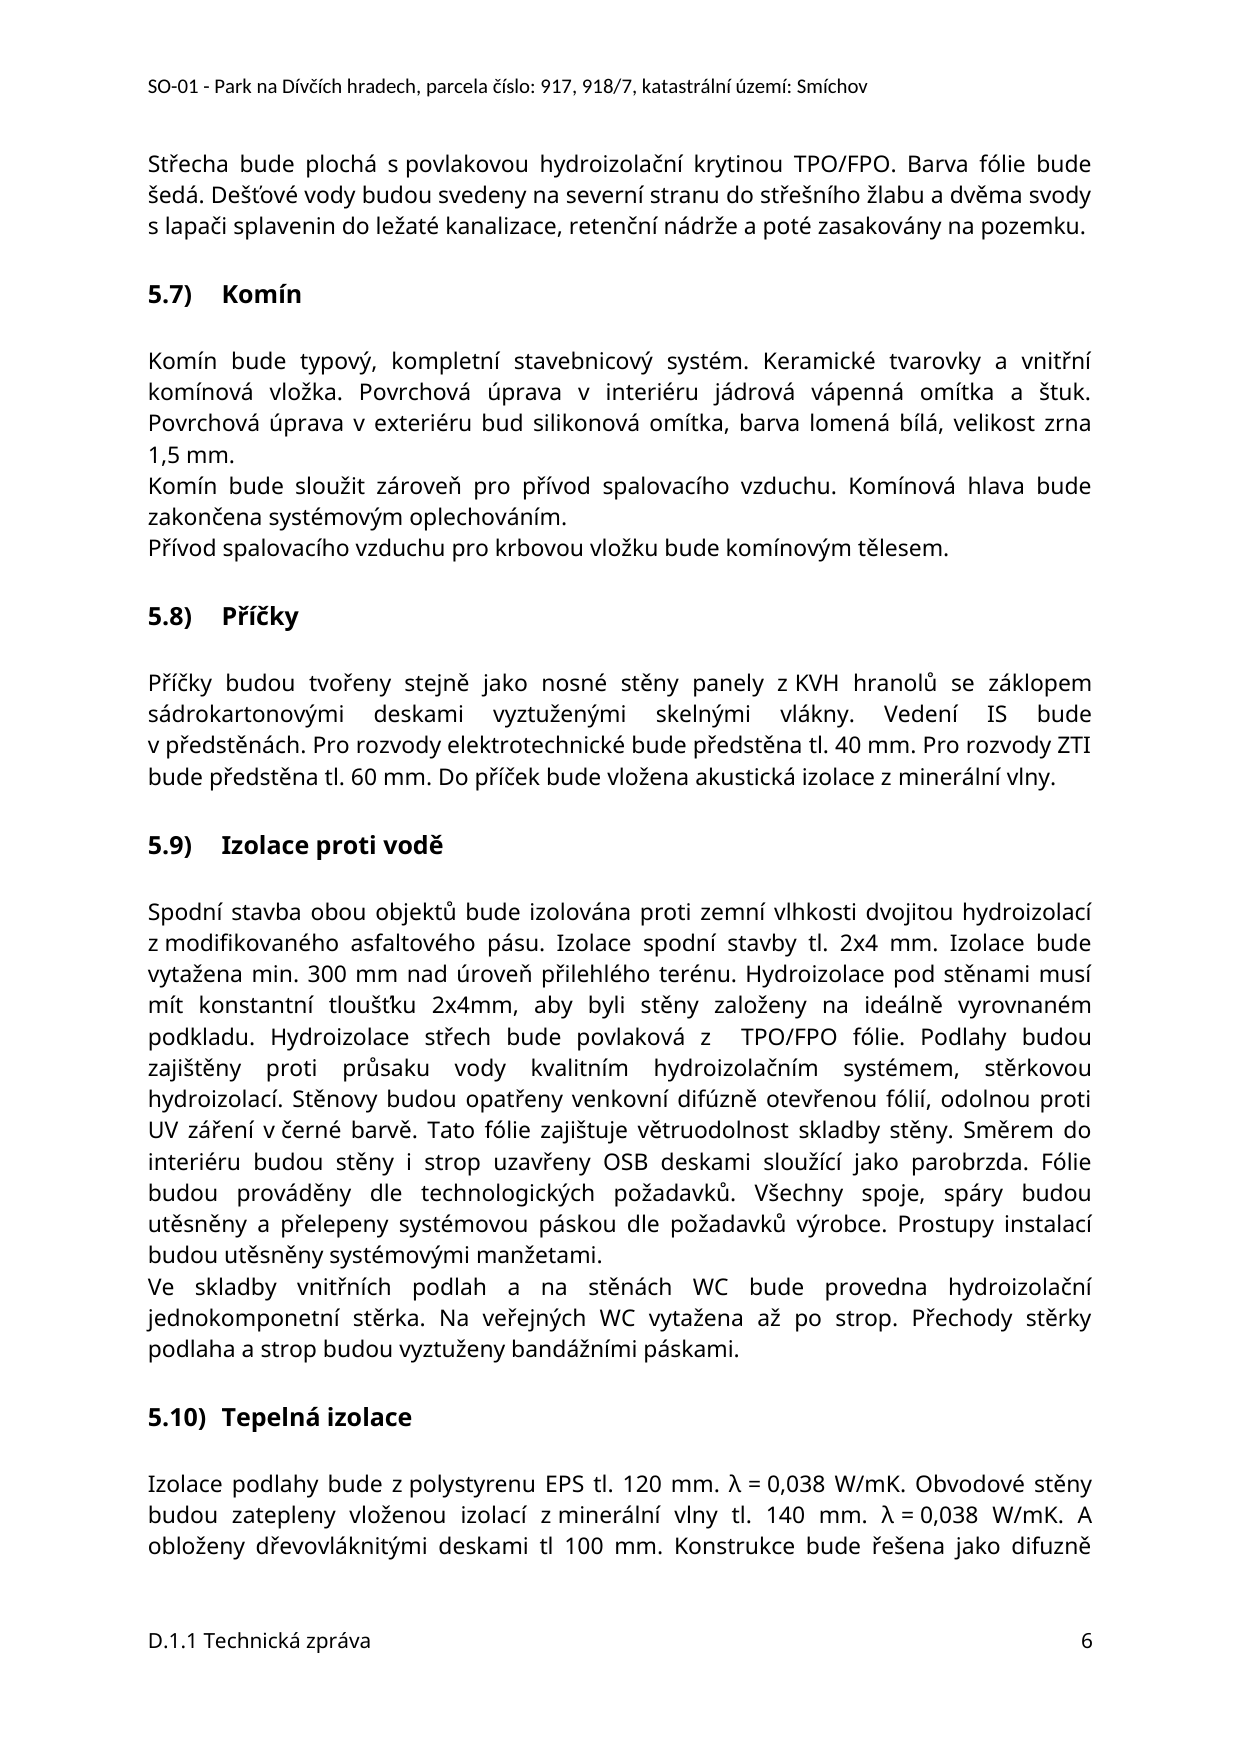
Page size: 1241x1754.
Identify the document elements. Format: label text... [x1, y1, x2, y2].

text Spodní stavba obou objektů bude izolována proti zemní vlhkosti dvojitou hydroizolací z modifikovaného asfaltového pásu. Izolace spodní stavby tl. 2x4 mm. Izolace bude vytažena min. 300 mm nad úroveň přilehlého terénu. Hydroizolace pod stěnami musí mít konstantní tloušťku 2x4mm, aby byli stěny založeny na ideálně vyrovnaném podkladu. Hydroizolace střech bude povlaková z TPO/FPO fólie. Podlahy budou zajištěny proti průsaku vody kvalitním hydroizolačním systémem, stěrkovou hydroizolací. Stěnovy budou opatřeny venkovní difúzně otevřenou fólií, odolnou proti UV záření v černé barvě. Tato fólie zajištuje větruodolnost skladby stěny. Směrem do interiéru budou stěny i strop uzavřeny OSB deskami sloužící jako parobrzda. Fólie budou prováděny dle technologických požadavků. Všechny spoje, spáry budou utěsněny a přelepeny systémovou páskou dle požadavků výrobce. Prostupy instalací budou utěsněny systémovými manžetami. [148, 895, 1093, 1270]
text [148, 1468, 1093, 1561]
subtitle Tepelná izolace [148, 1399, 1093, 1434]
subtitle Komín [148, 277, 1093, 311]
subtitle Příčky [148, 599, 1093, 633]
subtitle Izolace proti vodě [148, 827, 1093, 861]
text Příčky budou tvořeny stejně jako nosné stěny panely z KVH hranolů se záklopem sádrokartonovými deskami vyztuženými skelnými vlákny. Vedení IS bude v předstěnách. Pro rozvody elektrotechnické bude předstěna tl. 40 mm. Pro rozvody ZTI bude předstěna tl. 60 mm. Do příček bude vložena akustická izolace z minerální vlny. [148, 667, 1093, 792]
text Komín bude sloužit zároveň pro přívod spalovacího vzduchu. Komínová hlava bude zakončena systémovým oplechováním. [148, 470, 1093, 532]
text Přívod spalovacího vzduchu pro krbovou vložku bude komínovým tělesem. [148, 532, 1093, 563]
text Komín bude typový, kompletní stavebnicový systém. Keramické tvarovky a vnitřní komínová vložka. Povrchová úprava v interiéru jádrová vápenná omítka a štuk. Povrchová úprava v exteriéru bud silikonová omítka, barva lomená bílá, velikost zrna 1,5 mm. [148, 345, 1093, 470]
text Střecha bude plochá s povlakovou hydroizolační krytinou TPO/FPO. Barva fólie bude šedá. Dešťové vody budou svedeny na severní stranu do střešního žlabu a dvěma svody s lapači splavenin do ležaté kanalizace, retenční nádrže a poté zasakovány na pozemku. [148, 148, 1093, 241]
text Ve skladby vnitřních podlah a na stěnách WC bude provedna hydroizolační jednokomponetní stěrka. Na veřejných WC vytažena až po strop. Přechody stěrky podlaha a strop budou vyztuženy bandážními páskami. [148, 1270, 1093, 1364]
